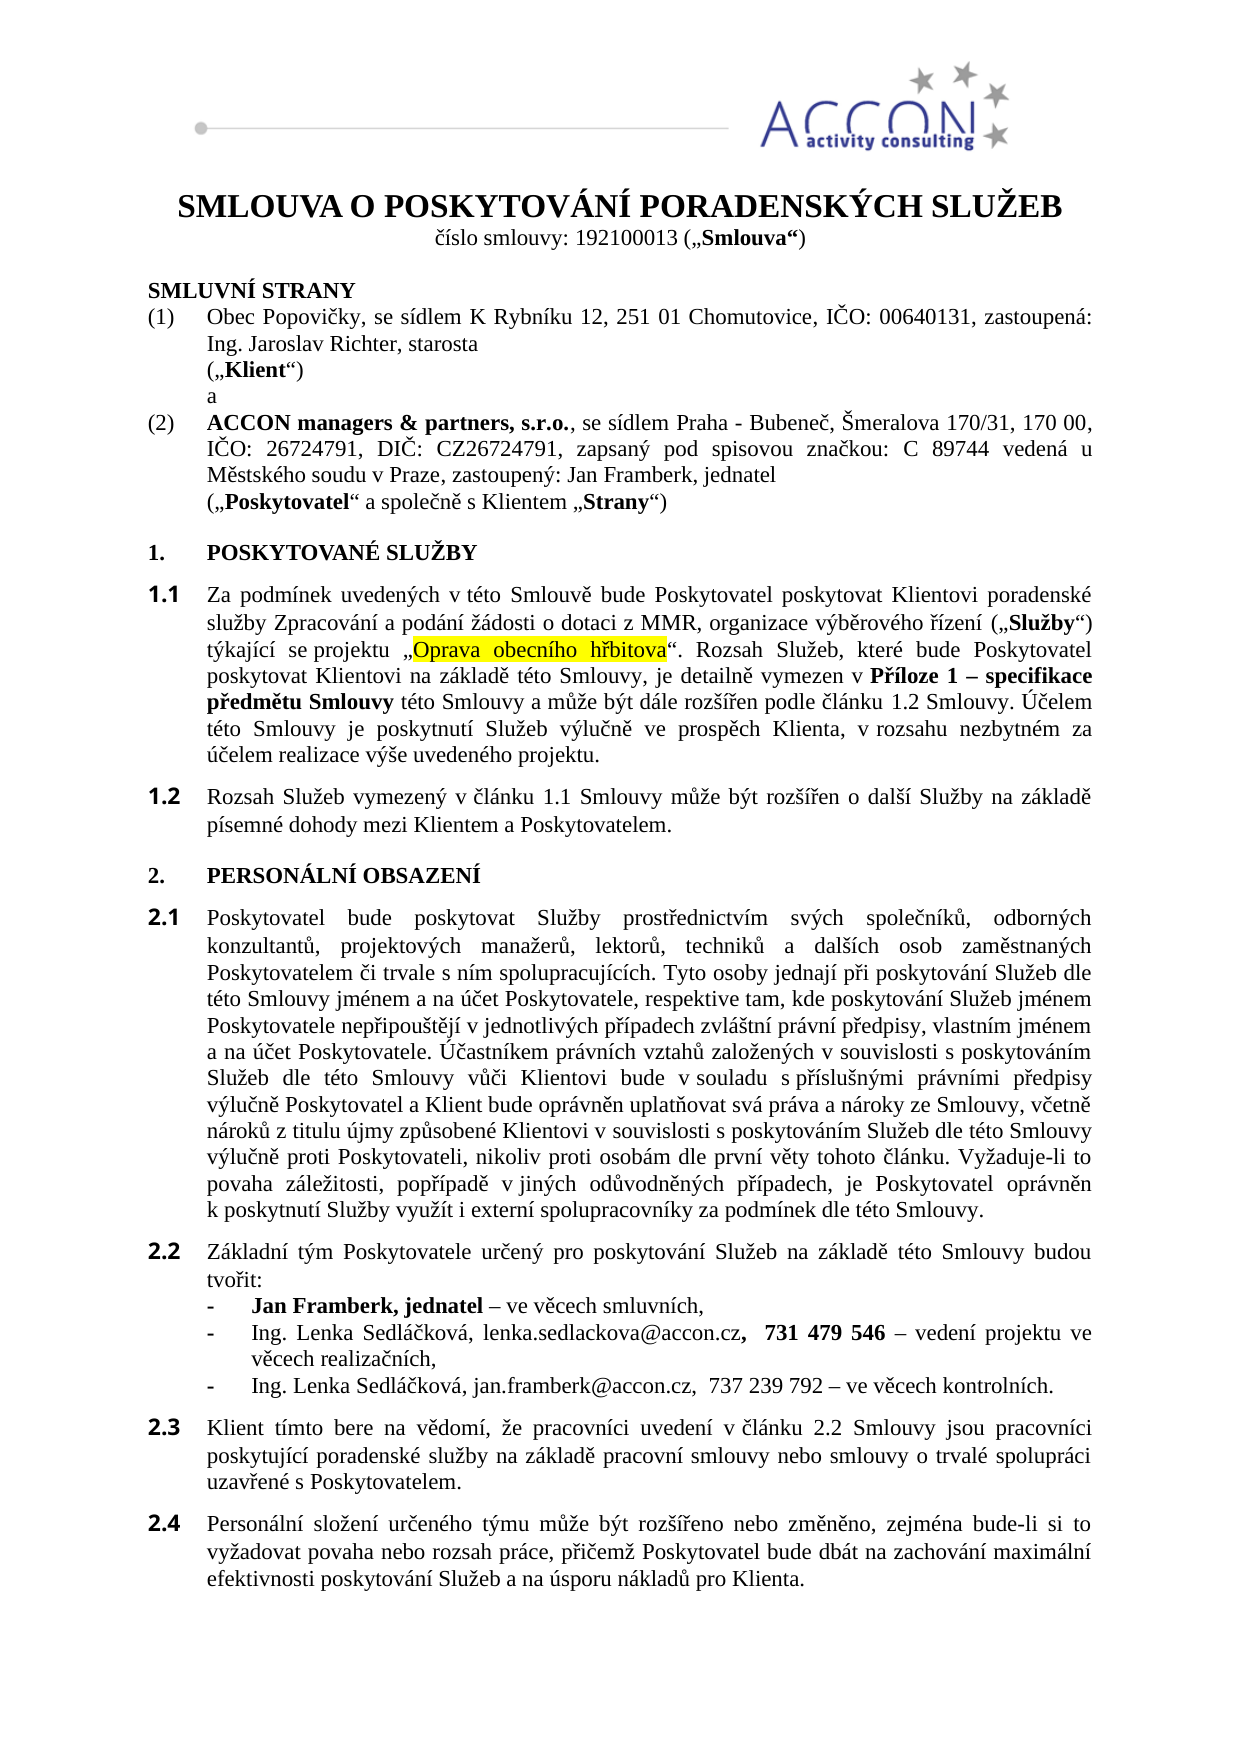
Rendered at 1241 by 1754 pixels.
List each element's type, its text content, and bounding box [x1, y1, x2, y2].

subtitle Poskytované služby [148, 539, 1093, 566]
list Obec Popovičky, se sídlem K Rybníku 12, 251 01 Chomutovice, IČO: 00640131, zastoupená: Ing. Jaroslav Richter, starosta [148, 303, 1093, 356]
text Personální složení určeného týmu může být rozšířeno nebo změněno, zejména bude-li si to vyžadovat povaha nebo rozsah práce, přičemž Poskytovatel bude dbát na zachování maximální efektivnosti poskytování Služeb a na úsporu nákladů pro Klienta. [148, 1507, 1093, 1591]
text a [148, 382, 1093, 409]
text číslo smlouvy: 192100013 („Smlouva“) [148, 224, 1093, 251]
title SMLOUVA O POSKYTOVÁNÍ PORADENSKýCH SLUŽEB [148, 181, 1093, 224]
list ACCON managers & partners, s.r.o., se sídlem Praha - Bubeneč, Šmeralova 170/31, 170 00, IČO: 26724791, DIČ: CZ26724791, zapsaný pod spisovou značkou: C 89744 vedená u Městského soudu v Praze, zastoupený: Jan Framberk, jednatel [148, 409, 1093, 488]
text Rozsah Služeb vymezený v článku 1.1 Smlouvy může být rozšířen o další Služby na základě písemné dohody mezi Klientem a Poskytovatelem. [148, 780, 1093, 837]
text („Klient“) [207, 356, 1093, 382]
text Jan Framberk, jednatel – ve věcech smluvních, [207, 1293, 1093, 1319]
text Ing. Lenka Sedláčková, lenka.sedlackova@accon.cz, 731 479 546 – vedení projektu ve věcech realizačních, [207, 1319, 1093, 1372]
text Smluvní strany [148, 277, 1093, 303]
text („Poskytovatel“ a společně s Klientem „Strany“) [148, 488, 1093, 514]
text Za podmínek uvedených v této Smlouvě bude Poskytovatel poskytovat Klientovi poradenské služby Zpracování a podání žádosti o dotaci z MMR, organizace výběrového řízení („Služby“) týkající se projektu „Oprava obecního hřbitova“. Rozsah Služeb, které bude Poskytovatel poskytovat Klientovi na základě této Smlouvy, je detailně vymezen v Příloze 1 – specifikace předmětu Smlouvy této Smlouvy a může být dále rozšířen podle článku 1.2 Smlouvy. Účelem této Smlouvy je poskytnutí Služeb výlučně ve prospěch Klienta, v rozsahu nezbytném za účelem realizace výše uvedeného projektu. [148, 578, 1093, 767]
text Základní tým Poskytovatele určený pro poskytování Služeb na základě této Smlouvy budou tvořit: [148, 1235, 1093, 1293]
subtitle Personální obsazení [148, 862, 1093, 889]
text Klient tímto bere na vědomí, že pracovníci uvedení v článku 2.2 Smlouvy jsou pracovníci poskytující poradenské služby na základě pracovní smlouvy nebo smlouvy o trvalé spolupráci uzavřené s Poskytovatelem. [148, 1411, 1093, 1494]
text Jan Framberk, jan.framberk@accon.cz, 737 239 792 – ve věcech kontrolních. [207, 1372, 1093, 1398]
picture [87, 12, 1115, 181]
text Poskytovatel bude poskytovat Služby prostřednictvím svých společníků, odborných konzultantů, projektových manažerů, lektorů, techniků a dalších osob zaměstnaných Poskytovatelem či trvale s ním spolupracujících. Tyto osoby jednají při poskytování Služeb dle této Smlouvy jménem a na účet Poskytovatele, respektive tam, kde poskytování Služeb jménem Poskytovatele nepřipouštějí v jednotlivých případech zvláštní právní předpisy, vlastním jménem a na účet Poskytovatele. Účastníkem právních vztahů založených v souvislosti s poskytováním Služeb dle této Smlouvy vůči Klientovi bude v souladu s příslušnými právními předpisy výlučně Poskytovatel a Klient bude oprávněn uplatňovat svá práva a nároky ze Smlouvy, včetně nároků z titulu újmy způsobené Klientovi v souvislosti s poskytováním Služeb dle této Smlouvy výlučně proti Poskytovateli, nikoliv proti osobám dle první věty tohoto článku. Vyžaduje-li to povaha záležitosti, popřípadě v jiných odůvodněných případech, je Poskytovatel oprávněn k poskytnutí Služby využít i externí spolupracovníky za podmínek dle této Smlouvy. [148, 901, 1093, 1222]
